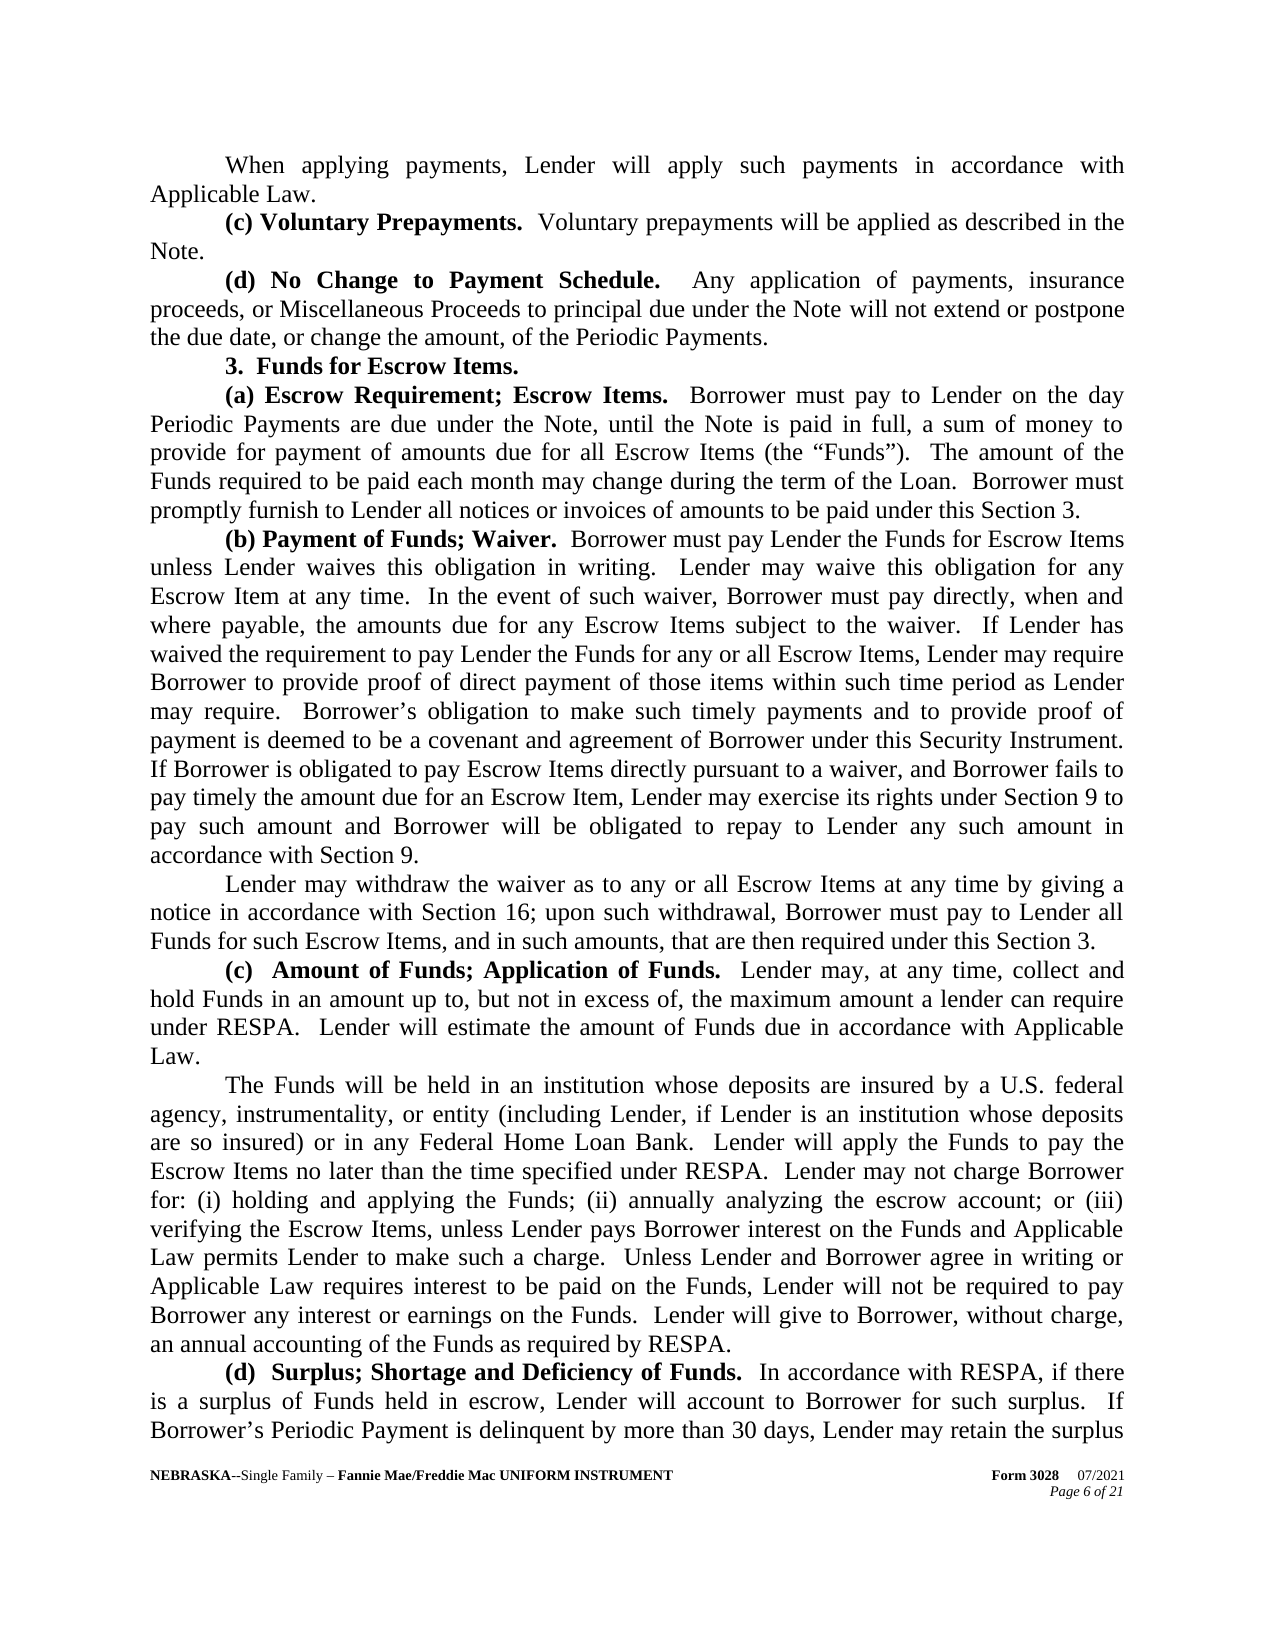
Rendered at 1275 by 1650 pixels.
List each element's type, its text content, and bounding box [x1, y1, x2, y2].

text (b) Payment of Funds; Waiver. Borrower must pay Lender the Funds for Escrow Items unless Lender waives this obligation in writing. Lender may waive this obligation for any Escrow Item at any time. In the event of such waiver, Borrower must pay directly, when and where payable, the amounts due for any Escrow Items subject to the waiver. If Lender has waived the requirement to pay Lender the Funds for any or all Escrow Items, Lender may require Borrower to provide proof of direct payment of those items within such time period as Lender may require. Borrower’s obligation to make such timely payments and to provide proof of payment is deemed to be a covenant and agreement of Borrower under this Security Instrument. If Borrower is obligated to pay Escrow Items directly pursuant to a waiver, and Borrower fails to pay timely the amount due for an Escrow Item, Lender may exercise its rights under Section 9 to pay such amount and Borrower will be obligated to repay to Lender any such amount in accordance with Section 9. [150, 524, 1125, 869]
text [150, 1357, 1125, 1444]
text (c) Amount of Funds; Application of Funds. Lender may, at any time, collect and hold Funds in an amount up to, but not in excess of, the maximum amount a lender can require under RESPA. Lender will estimate the amount of Funds due in accordance with Applicable Law. [150, 955, 1125, 1070]
text (a) Escrow Requirement; Escrow Items. Borrower must pay to Lender on the day Periodic Payments are due under the Note, until the Note is paid in full, a sum of money to provide for payment of amounts due for all Escrow Items (the “Funds”). The amount of the Funds required to be paid each month may change during the term of the Loan. Borrower must promptly furnish to Lender all notices or invoices of amounts to be paid under this Section 3. [150, 380, 1125, 524]
text (d) No Change to Payment Schedule. Any application of payments, insurance proceeds, or Miscellaneous Proceeds to principal due under the Note will not extend or postpone the due date, or change the amount, of the Periodic Payments. [150, 265, 1125, 351]
text Lender may withdraw the waiver as to any or all Escrow Items at any time by giving a notice in accordance with Section 16; upon such withdrawal, Borrower must pay to Lender all Funds for such Escrow Items, and in such amounts, that are then required under this Section 3. [150, 869, 1125, 955]
text 3. Funds for Escrow Items. [150, 351, 1125, 380]
text The Funds will be held in an institution whose deposits are insured by a U.S. federal agency, instrumentality, or entity (including Lender, if Lender is an institution whose deposits are so insured) or in any Federal Home Loan Bank. Lender will apply the Funds to pay the Escrow Items no later than the time specified under RESPA. Lender may not charge Borrower for: (i) holding and applying the Funds; (ii) annually analyzing the escrow account; or (iii) verifying the Escrow Items, unless Lender pays Borrower interest on the Funds and Applicable Law permits Lender to make such a charge. Unless Lender and Borrower agree in writing or Applicable Law requires interest to be paid on the Funds, Lender will not be required to pay Borrower any interest or earnings on the Funds. Lender will give to Borrower, without charge, an annual accounting of the Funds as required by RESPA. [150, 1070, 1125, 1357]
text (c) Voluntary Prepayments. Voluntary prepayments will be applied as described in the Note. [150, 207, 1125, 265]
text When applying payments, Lender will apply such payments in accordance with Applicable Law. [150, 150, 1125, 207]
